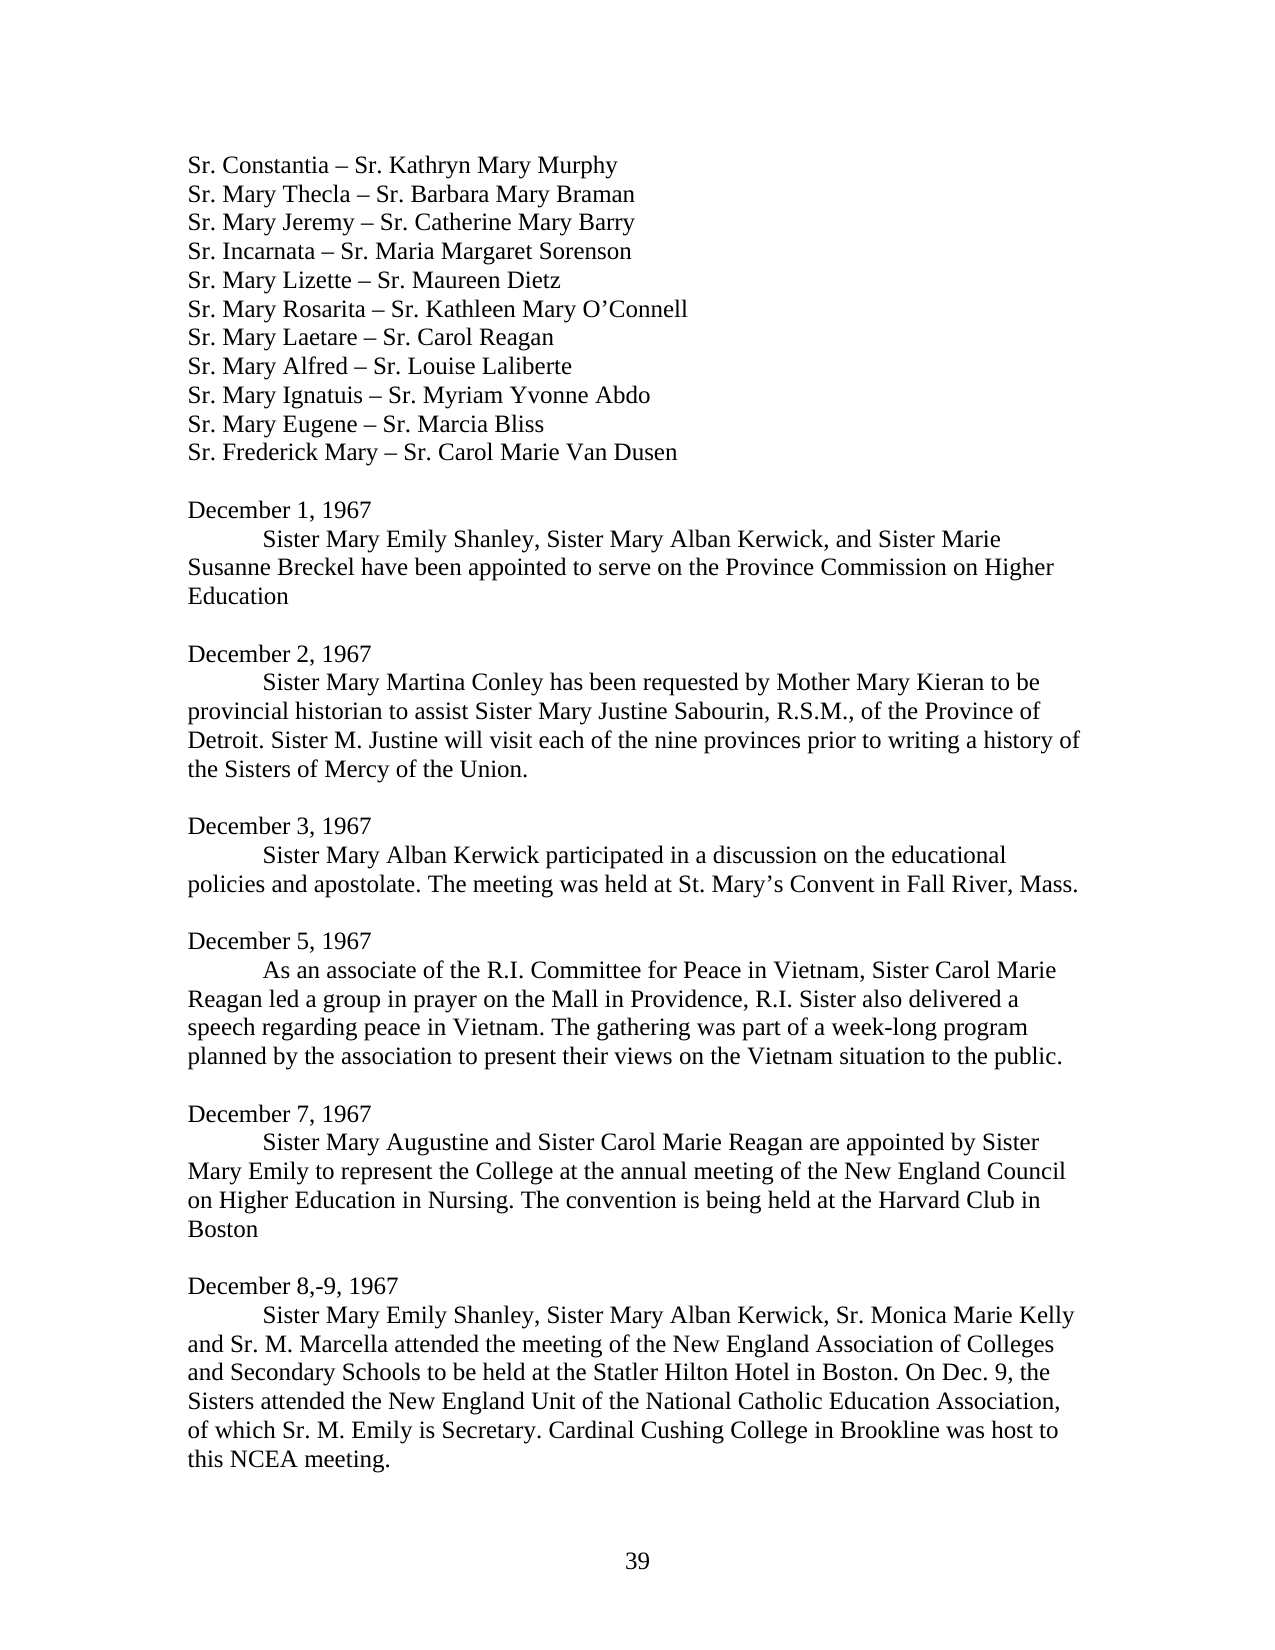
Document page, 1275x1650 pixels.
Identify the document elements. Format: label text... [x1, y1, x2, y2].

text Sr. Frederick Mary – Sr. Carol Marie Van Dusen [187, 437, 1087, 466]
text Sister Mary Alban Kerwick participated in a discussion on the educational policies and apostolate. The meeting was held at St. Mary’s Convent in Fall River, Mass. [187, 840, 1087, 897]
text December 3, 1967 [187, 811, 1087, 840]
text Sr. Mary Lizette – Sr. Maureen Dietz [187, 265, 1087, 294]
text Sr. Incarnata – Sr. Maria Margaret Sorenson [187, 236, 1087, 265]
text Sister Mary Emily Shanley, Sister Mary Alban Kerwick, Sr. Monica Marie Kelly and Sr. M. Marcella attended the meeting of the New England Association of Colleges and Secondary Schools to be held at the Statler Hilton Hotel in Boston. On Dec. 9, the Sisters attended the New England Unit of the National Catholic Education Association, of which Sr. M. Emily is Secretary. Cardinal Cushing College in Brookline was host to this NCEA meeting. [187, 1300, 1087, 1472]
text Sr. Mary Laetare – Sr. Carol Reagan [187, 322, 1087, 351]
text Sister Mary Augustine and Sister Carol Marie Reagan are appointed by Sister Mary Emily to represent the College at the annual meeting of the New England Council on Higher Education in Nursing. The convention is being held at the Harvard Club in Boston [187, 1127, 1087, 1242]
text Sr. Mary Ignatuis – Sr. Myriam Yvonne Abdo [187, 380, 1087, 409]
text Sister Mary Martina Conley has been requested by Mother Mary Kieran to be provincial historian to assist Sister Mary Justine Sabourin, R.S.M., of the Province of Detroit. Sister M. Justine will visit each of the nine provinces prior to writing a history of the Sisters of Mercy of the Union. [187, 667, 1087, 782]
text December 7, 1967 [187, 1099, 1087, 1127]
text December 5, 1967 [187, 926, 1087, 955]
text Sr. Constantia – Sr. Kathryn Mary Murphy [187, 150, 1087, 179]
text December 2, 1967 [187, 639, 1087, 667]
text Sr. Mary Jeremy – Sr. Catherine Mary Barry [187, 207, 1087, 236]
text Sr. Mary Eugene – Sr. Marcia Bliss [187, 409, 1087, 437]
text Sr. Mary Alfred – Sr. Louise Laliberte [187, 351, 1087, 380]
text Sr. Mary Thecla – Sr. Barbara Mary Braman [187, 179, 1087, 207]
text As an associate of the R.I. Committee for Peace in Vietnam, Sister Carol Marie Reagan led a group in prayer on the Mall in Providence, R.I. Sister also delivered a speech regarding peace in Vietnam. The gathering was part of a week-long program planned by the association to present their views on the Vietnam situation to the public. [187, 955, 1087, 1070]
text Sr. Mary Rosarita – Sr. Kathleen Mary O’Connell [187, 294, 1087, 322]
text December 1, 1967 [187, 495, 1087, 524]
text Sister Mary Emily Shanley, Sister Mary Alban Kerwick, and Sister Marie Susanne Breckel have been appointed to serve on the Province Commission on Higher Education [187, 524, 1087, 610]
text December 8,-9, 1967 [187, 1271, 1087, 1300]
